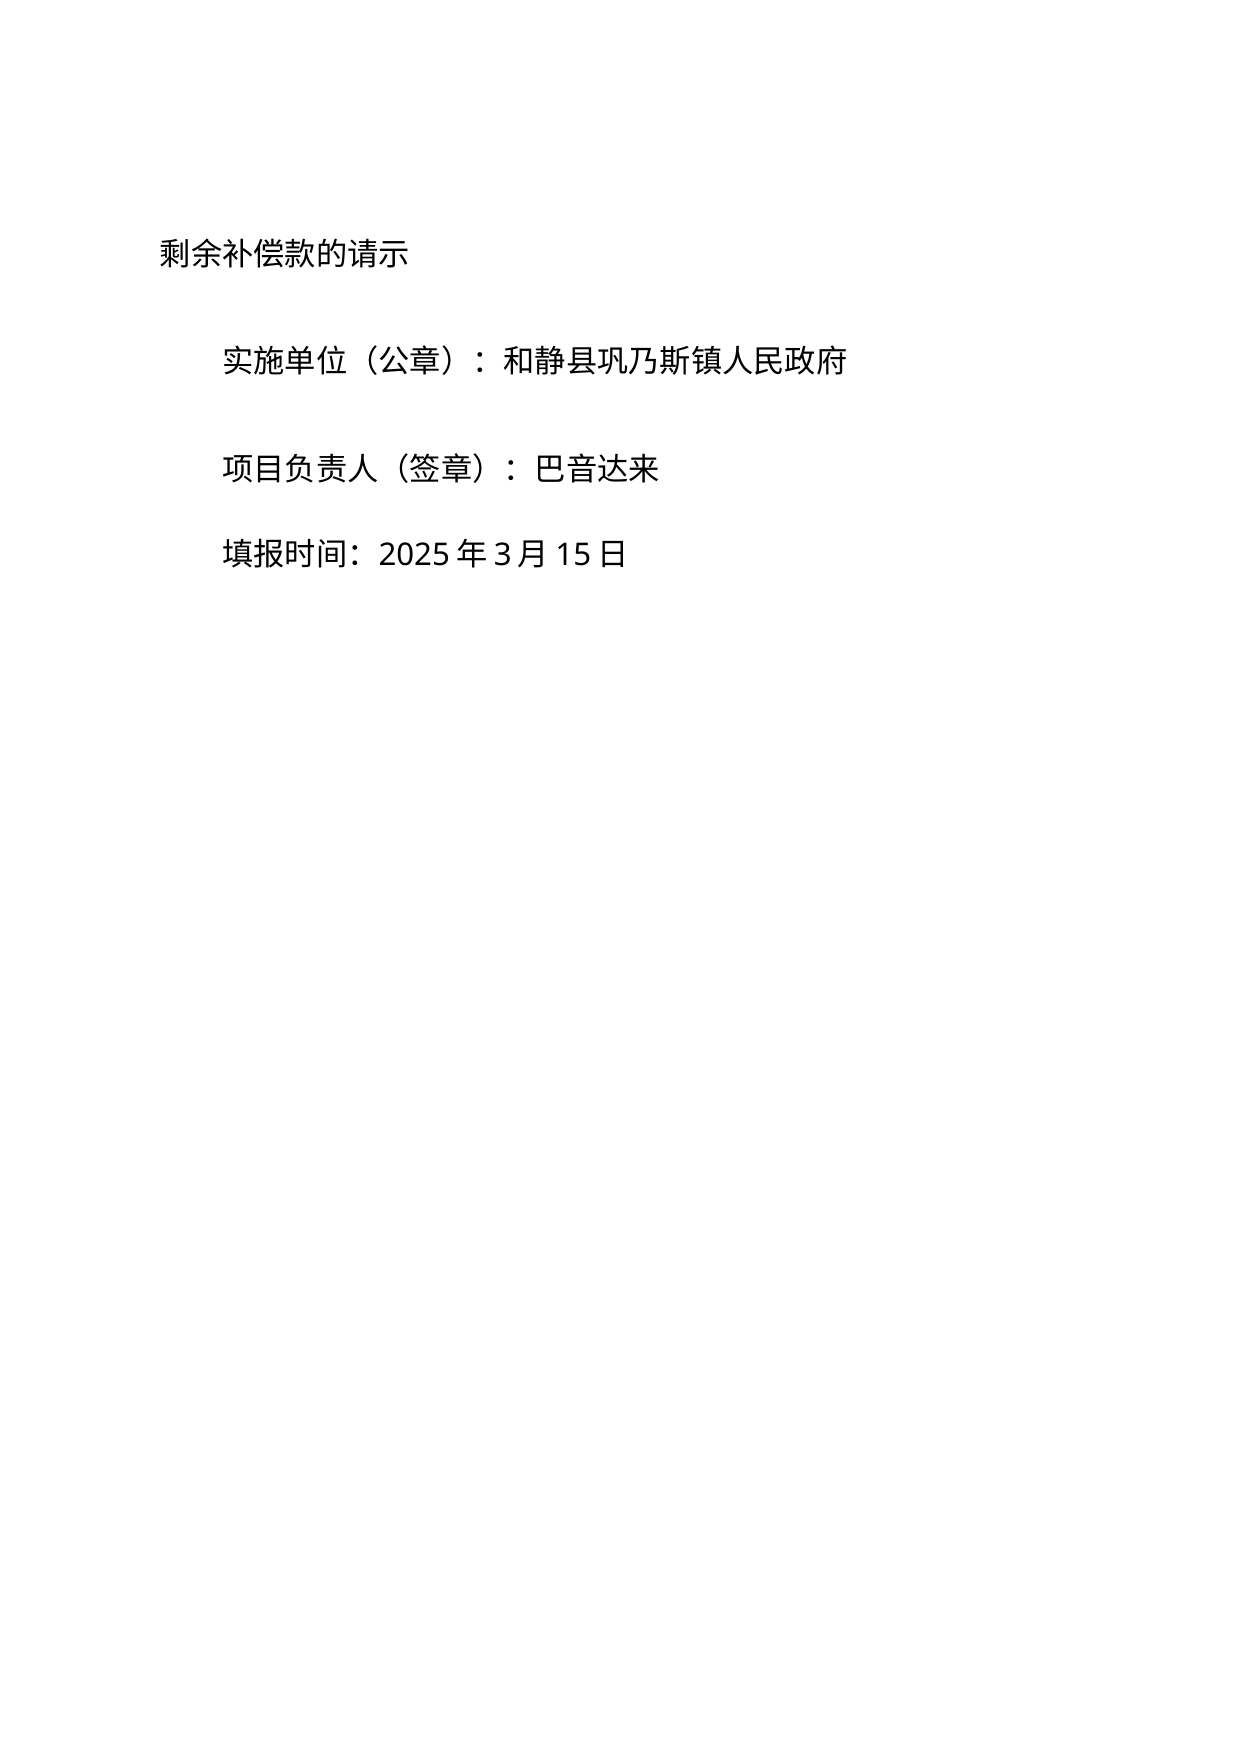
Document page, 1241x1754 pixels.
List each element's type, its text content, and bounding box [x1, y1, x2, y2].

text 项目负责人（签章）：巴音达来 [159, 424, 1081, 509]
text 实施单位（公章）：和静县巩乃斯镇人民政府 [159, 316, 1081, 401]
text 填报时间：2025年3月15日 [159, 509, 1081, 594]
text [159, 209, 1081, 294]
